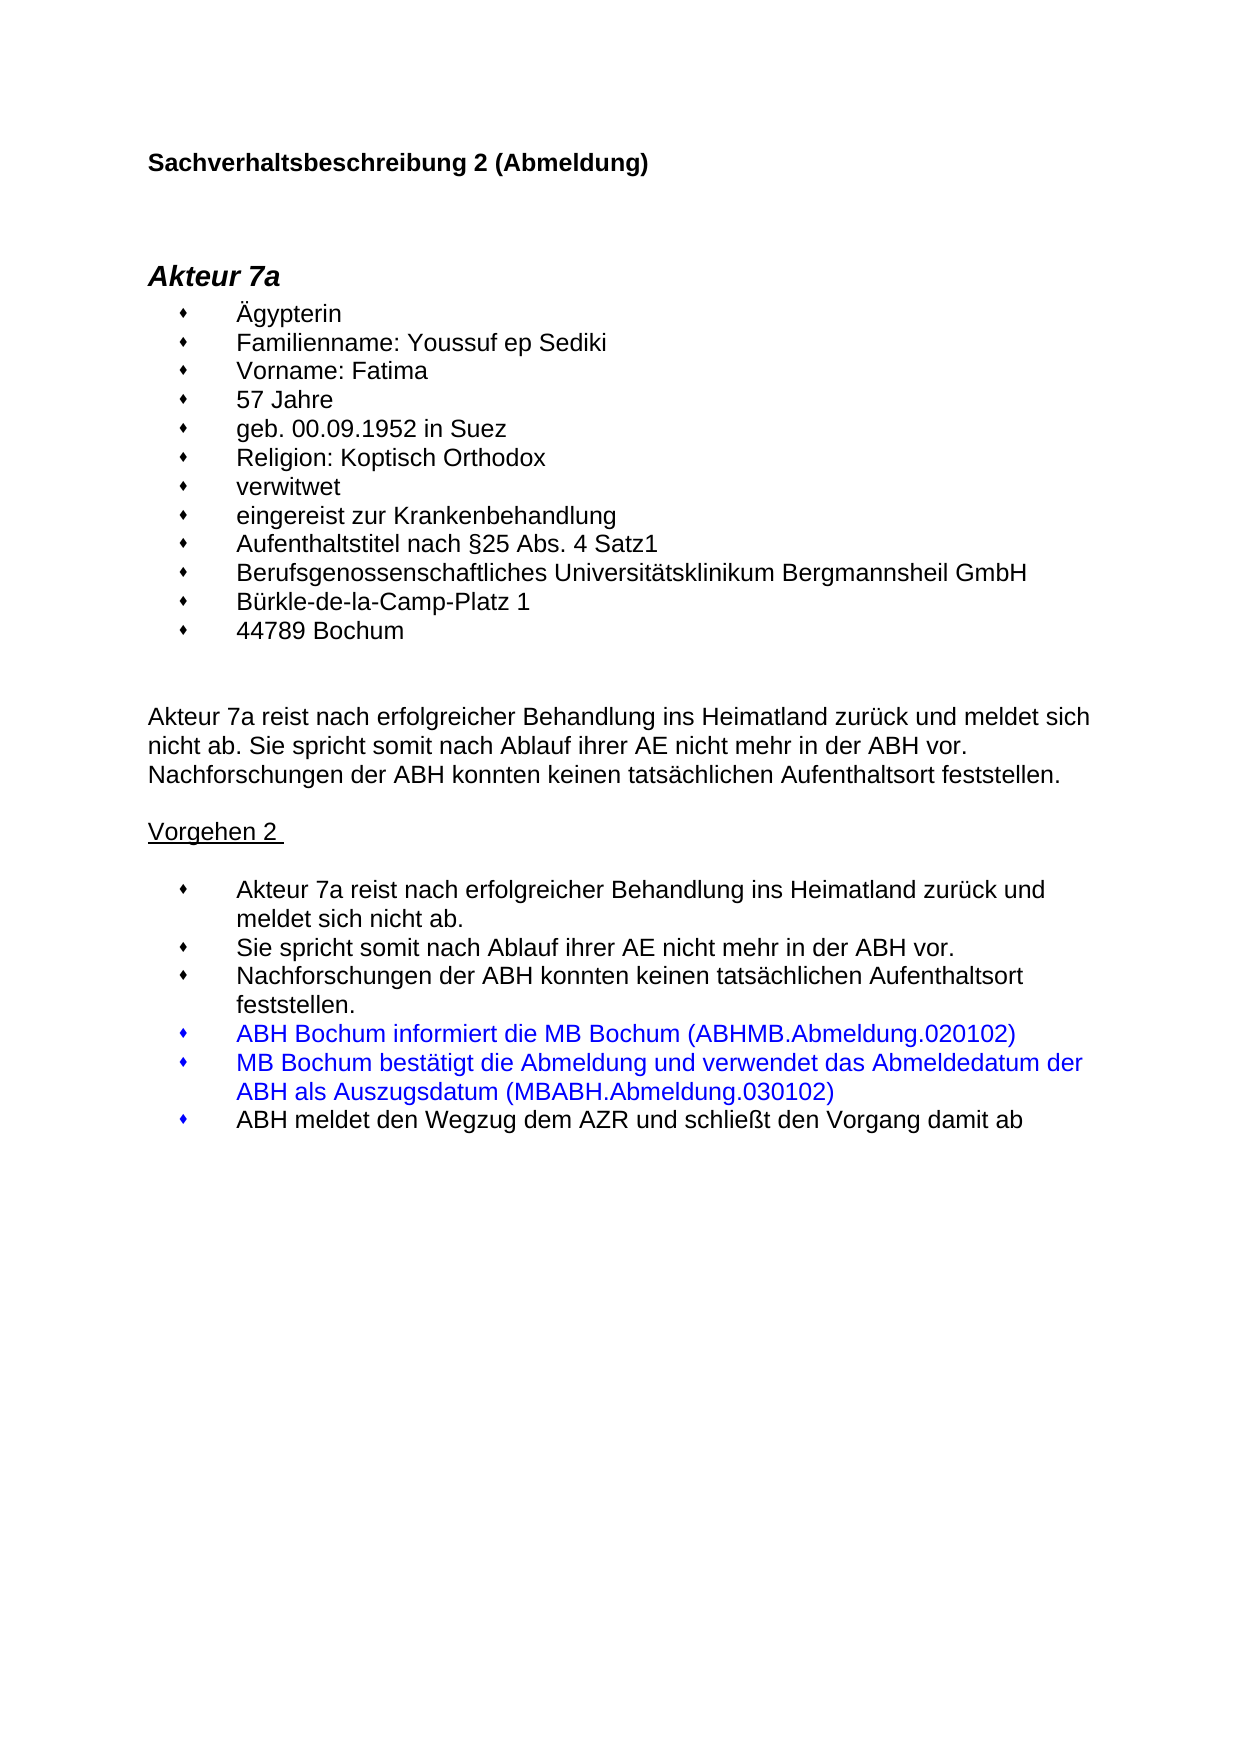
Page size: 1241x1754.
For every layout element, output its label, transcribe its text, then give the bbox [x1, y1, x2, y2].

list Ägypterin [177, 299, 1093, 327]
list Vorname: Fatima [177, 356, 1093, 385]
text Akteur 7a reist nach erfolgreicher Behandlung ins Heimatland zurück und meldet sich nicht ab. Sie spricht somit nach Ablauf ihrer AE nicht mehr in der ABH vor. Nachforschungen der ABH konnten keinen tatsächlichen Aufenthaltsort feststellen. [148, 702, 1093, 789]
list geb. 00.09.1952 in Suez [177, 414, 1093, 443]
list MB Bochum bestätigt die Abmeldung und verwendet das Abmeldedatum der ABH als Auszugsdatum (MBABH.Abmeldung.030102) [177, 1048, 1093, 1105]
text Vorgehen 2 [148, 817, 1093, 846]
list verwitwet [177, 472, 1093, 501]
list Nachforschungen der ABH konnten keinen tatsächlichen Aufenthaltsort feststellen. [177, 961, 1093, 1019]
list Akteur 7a reist nach erfolgreicher Behandlung ins Heimatland zurück und meldet sich nicht ab. [177, 875, 1093, 932]
list Bürkle-de-la-Camp-Platz 1 [177, 587, 1093, 616]
list 57 Jahre [177, 385, 1093, 414]
list Sie spricht somit nach Ablauf ihrer AE nicht mehr in der ABH vor. [177, 932, 1093, 961]
subtitle Akteur 7a [148, 259, 1093, 292]
list 44789 Bochum [177, 616, 1093, 645]
list Familienname: Youssuf ep Sediki [177, 327, 1093, 356]
list Aufenthaltstitel nach §25 Abs. 4 Satz1 [177, 529, 1093, 558]
subtitle Sachverhaltsbeschreibung 2 (Abmeldung) [148, 148, 1093, 176]
list ABH meldet den Wegzug dem AZR und schließt den Vorgang damit ab [177, 1105, 1093, 1134]
list eingereist zur Krankenbehandlung [177, 501, 1093, 529]
list ABH Bochum informiert die MB Bochum (ABHMB.Abmeldung.020102) [177, 1019, 1093, 1048]
list Berufsgenossenschaftliches Universitätsklinikum Bergmannsheil GmbH [177, 558, 1093, 587]
list Religion: Koptisch Orthodox [177, 443, 1093, 472]
